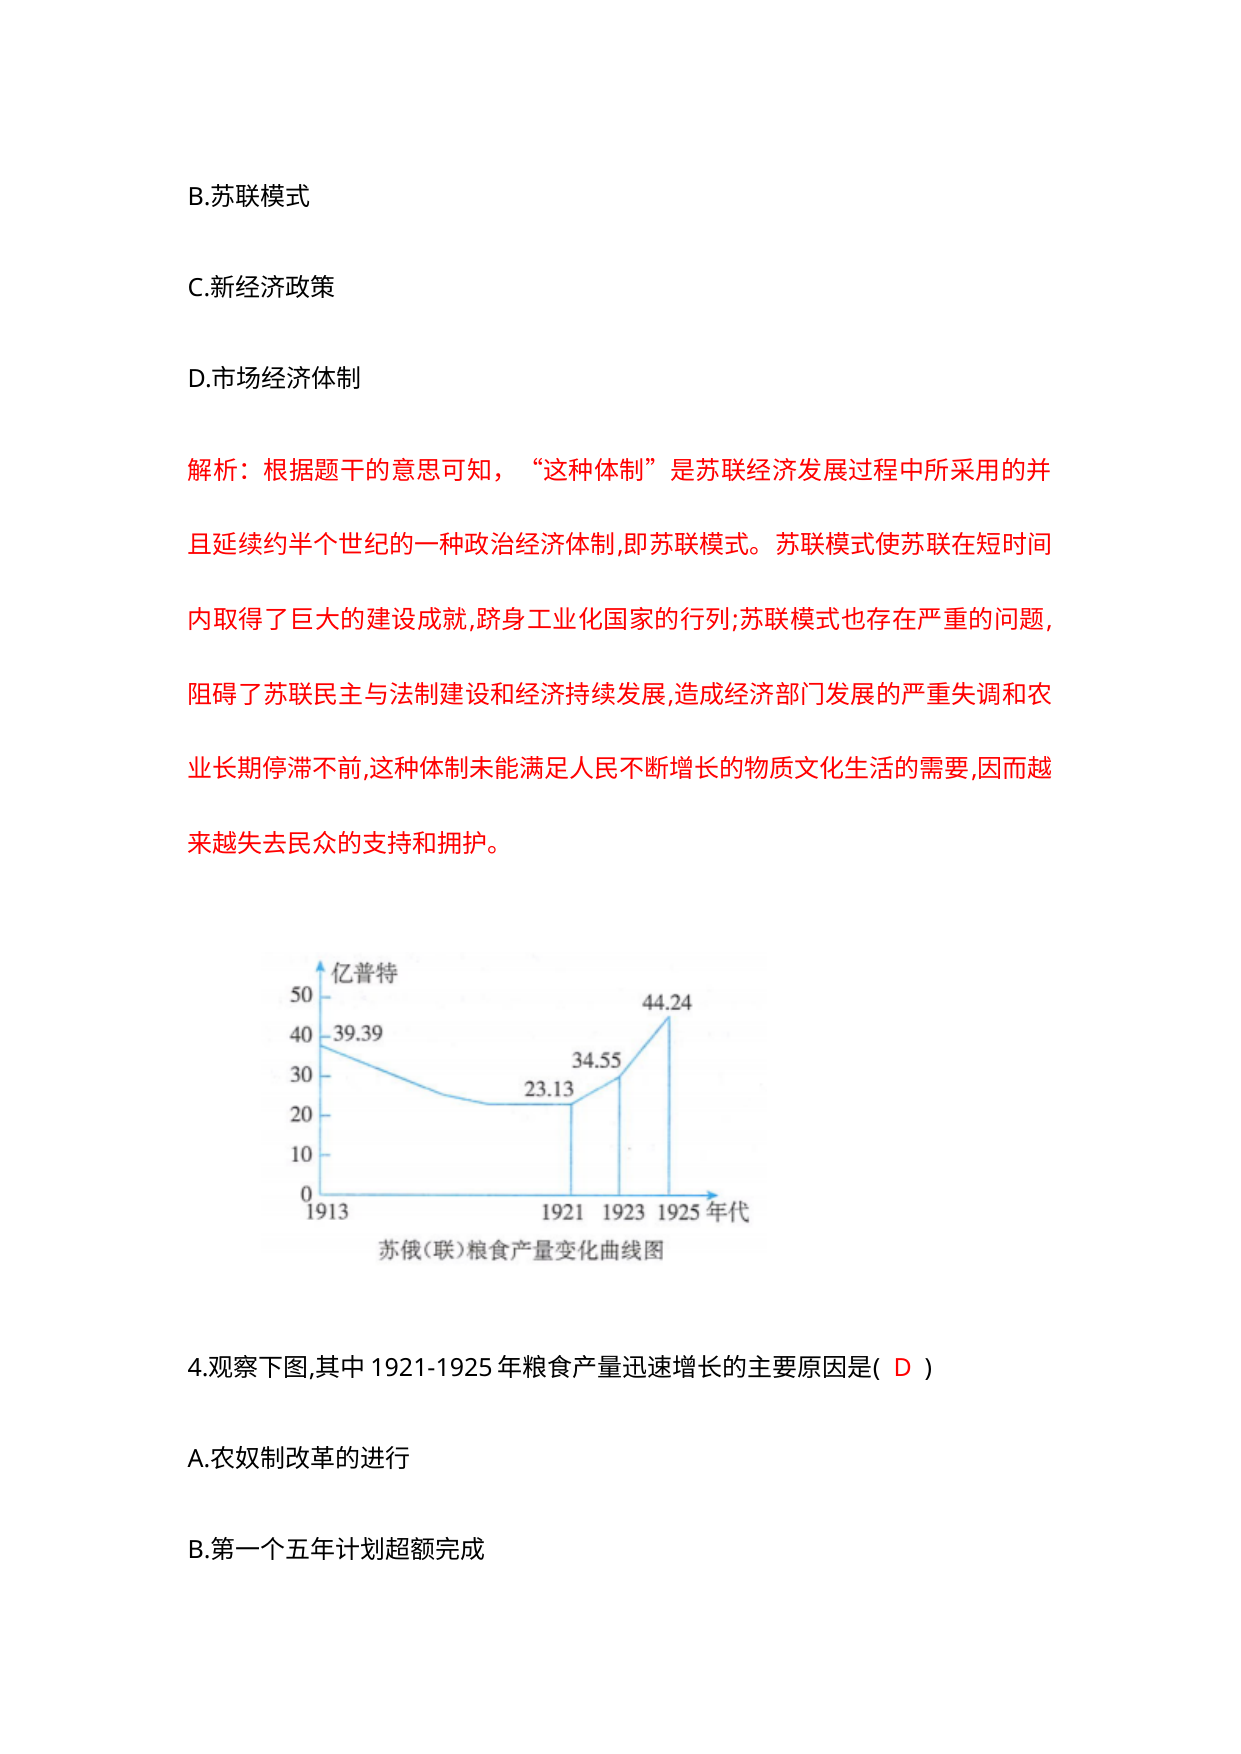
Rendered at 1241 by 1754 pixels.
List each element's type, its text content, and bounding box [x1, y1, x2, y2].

text D.市场经济体制 [187, 344, 1053, 409]
text 解析：根据题干的意思可知，“这种体制”是苏联经济发展过程中所采用的并且延续约半个世纪的一种政治经济体制,即苏联模式。苏联模式使苏联在短时间内取得了巨大的建设成就,跻身工业化国家的行列;苏联模式也存在严重的问题,阻碍了苏联民主与法制建设和经济持续发展,造成经济部门发展的严重失调和农业长期停滞不前,这种体制未能满足人民不断增长的物质文化生活的需要,因而越来越失去民众的支持和拥护。 [187, 436, 1053, 874]
text B.苏联模式 [187, 162, 1053, 227]
text A.农奴制改革的进行 [187, 1424, 1053, 1489]
text B.第一个五年计划超额完成 [187, 1515, 1053, 1580]
picture [261, 952, 768, 1267]
text C.新经济政策 [187, 253, 1053, 318]
